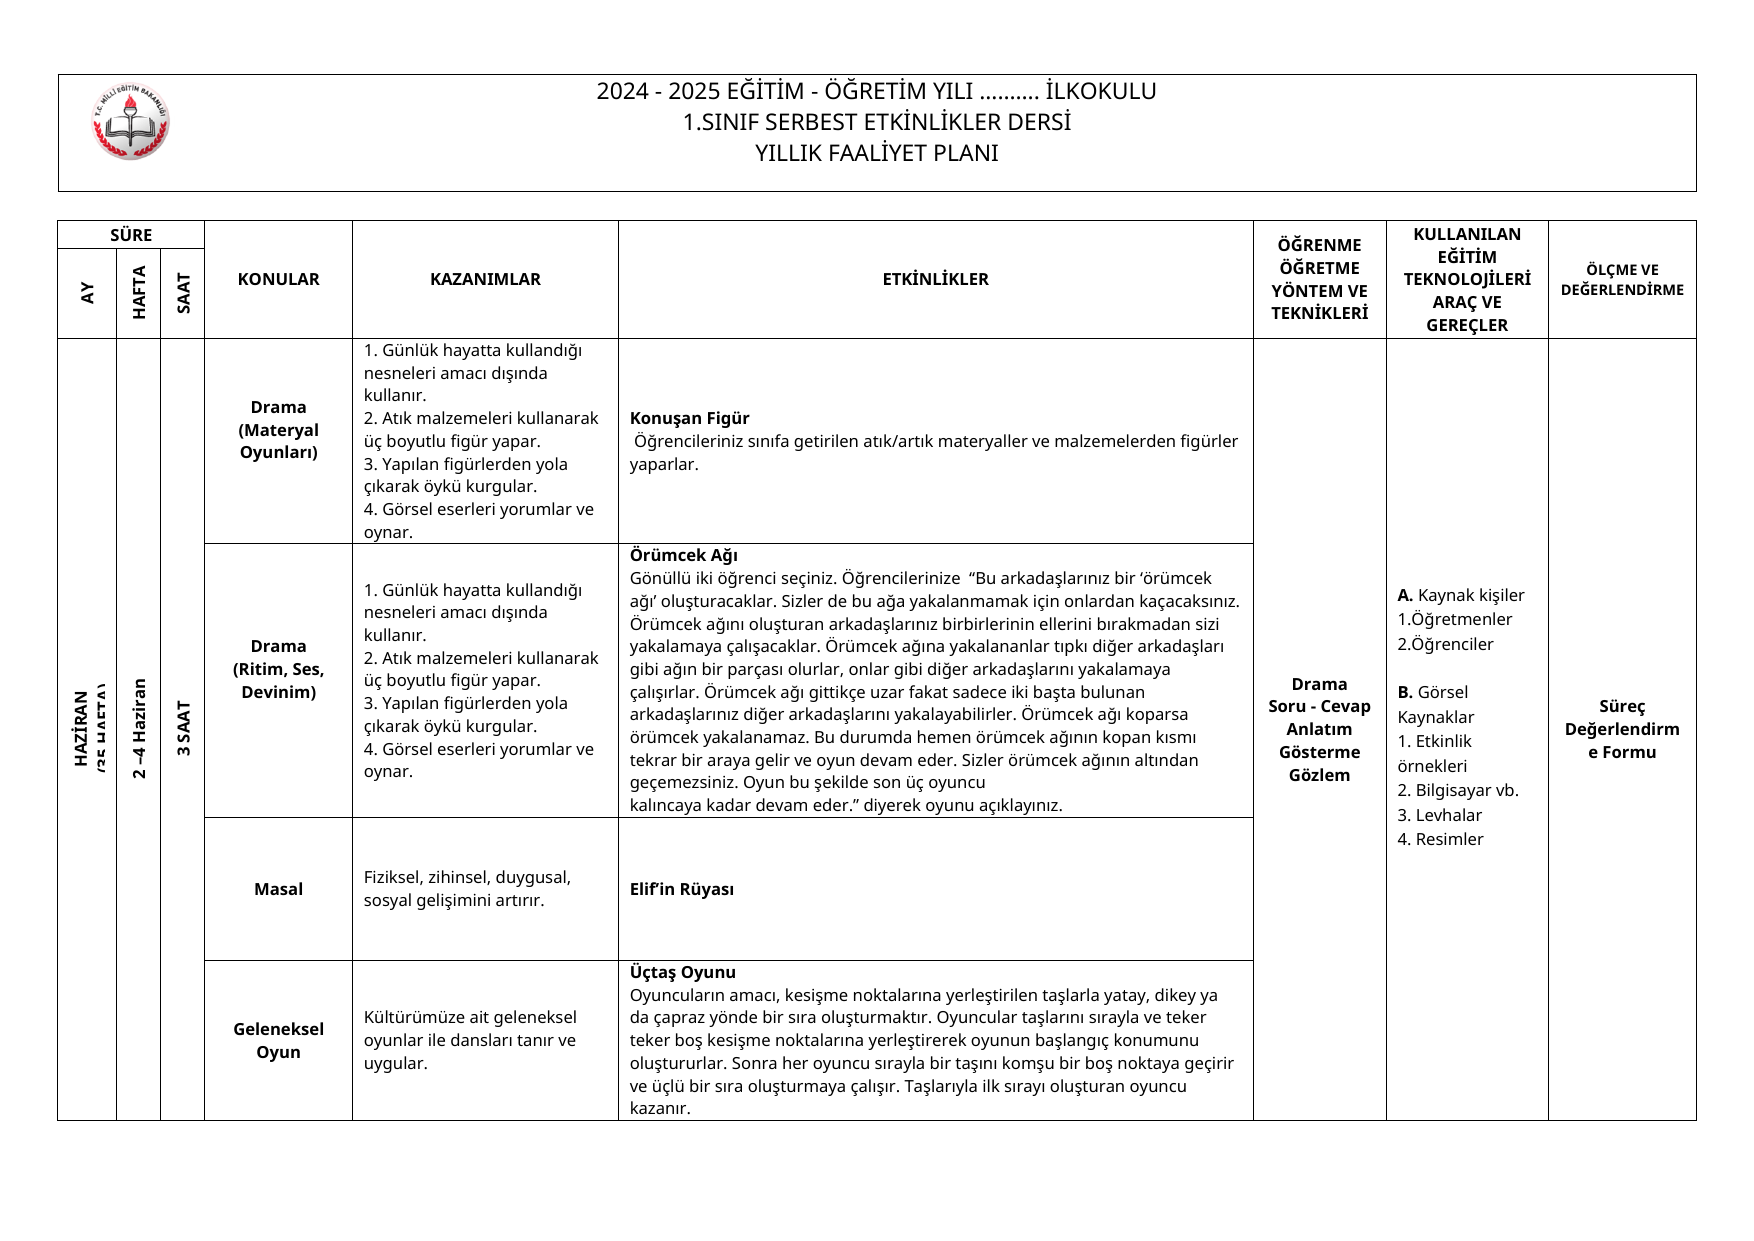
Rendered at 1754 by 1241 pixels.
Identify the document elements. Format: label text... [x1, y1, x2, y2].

table_header ÖĞRENME ÖĞRETME YÖNTEM VE TEKNİKLERİ [1254, 221, 1386, 338]
table_header KONULAR [205, 221, 352, 338]
table_cell Masal [205, 818, 352, 960]
table_cell A. Kaynak kişiler 1.Öğretmenler 2.Öğrenciler B. Görsel Kaynaklar 1. Etkinlik örnekleri 2. Bilgisayar vb. 3. Levhalar 4. Resimler [1387, 339, 1548, 1120]
table_cell Drama (Ritim, Ses, Devinim) [205, 544, 352, 817]
table_cell Üçtaş Oyunu Oyuncuların amacı, kesişme noktalarına yerleştirilen taşlarla yatay, dikey ya da çapraz yönde bir sıra oluşturmaktır. Oyuncular taşlarını sırayla ve teker teker boş kesişme noktalarına yerleştirerek oyunun başlangıç konumunu oluştururlar. Sonra her oyuncu sırayla bir taşını komşu bir boş noktaya geçirir ve üçlü bir sıra oluşturmaya çalışır. Taşlarıyla ilk sırayı oluşturan oyuncu kazanır. [619, 961, 1253, 1120]
table_cell Kültürümüze ait geleneksel oyunlar ile dansları tanır ve uygular. [353, 961, 618, 1120]
table_cell 1. Günlük hayatta kullandığı nesneleri amacı dışında kullanır. 2. Atık malzemeleri kullanarak üç boyutlu figür yapar. 3. Yapılan figürlerden yola çıkarak öykü kurgular. 4. Görsel eserleri yorumlar ve oynar. [353, 339, 618, 543]
table_cell Süreç Değerlendirme Formu [1549, 339, 1696, 1120]
table_cell HAFTA [117, 249, 160, 338]
table_header KULLANILAN EĞİTİM TEKNOLOJİLERİ ARAÇ VE GEREÇLER [1387, 221, 1548, 338]
table_cell Geleneksel Oyun [205, 961, 352, 1120]
table_cell 3 SAAT [161, 339, 204, 1120]
table_header ÖLÇME VE DEĞERLENDİRME [1549, 221, 1696, 338]
table_header KAZANIMLAR [353, 221, 618, 338]
table_header SÜRE [58, 221, 204, 248]
table_cell HAZİRAN (35.HAFTA) [58, 339, 116, 1120]
table_cell Örümcek Ağı Gönüllü iki öğrenci seçiniz. Öğrencilerinize “Bu arkadaşlarınız bir ‘örümcek ağı’ oluşturacaklar. Sizler de bu ağa yakalanmamak için onlardan kaçacaksınız. Örümcek ağını oluşturan arkadaşlarınız birbirlerinin ellerini bırakmadan sizi yakalamaya çalışacaklar. Örümcek ağına yakalananlar tıpkı diğer arkadaşları gibi ağın bir parçası olurlar, onlar gibi diğer arkadaşlarını yakalamaya çalışırlar. Örümcek ağı gittikçe uzar fakat sadece iki başta bulunan arkadaşlarınız diğer arkadaşlarını yakalayabilirler. Örümcek ağı koparsa örümcek yakalanamaz. Bu durumda hemen örümcek ağının kopan kısmı tekrar bir araya gelir ve oyun devam eder. Sizler örümcek ağının altından geçemezsiniz. Oyun bu şekilde son üç oyuncu kalıncaya kadar devam eder.” diyerek oyunu açıklayınız. [619, 544, 1253, 817]
table_cell 2 –4 Haziran [117, 339, 160, 1120]
table_cell Fiziksel, zihinsel, duygusal, sosyal gelişimini artırır. [353, 818, 618, 960]
table_cell AY [58, 249, 116, 338]
table_cell Elif’in Rüyası [619, 818, 1253, 960]
table_header ETKİNLİKLER [619, 221, 1253, 338]
table_cell Drama Soru - Cevap Anlatım Gösterme Gözlem [1254, 339, 1386, 1120]
table_cell 1. Günlük hayatta kullandığı nesneleri amacı dışında kullanır. 2. Atık malzemeleri kullanarak üç boyutlu figür yapar. 3. Yapılan figürlerden yola çıkarak öykü kurgular. 4. Görsel eserleri yorumlar ve oynar. [353, 544, 618, 817]
table_cell SAAT [161, 249, 204, 338]
picture [85, 77, 175, 167]
table_cell Konuşan Figür Öğrencileriniz sınıfa getirilen atık/artık materyaller ve malzemelerden figürler yaparlar. [619, 339, 1253, 543]
table_cell Drama (Materyal Oyunları) [205, 339, 352, 543]
